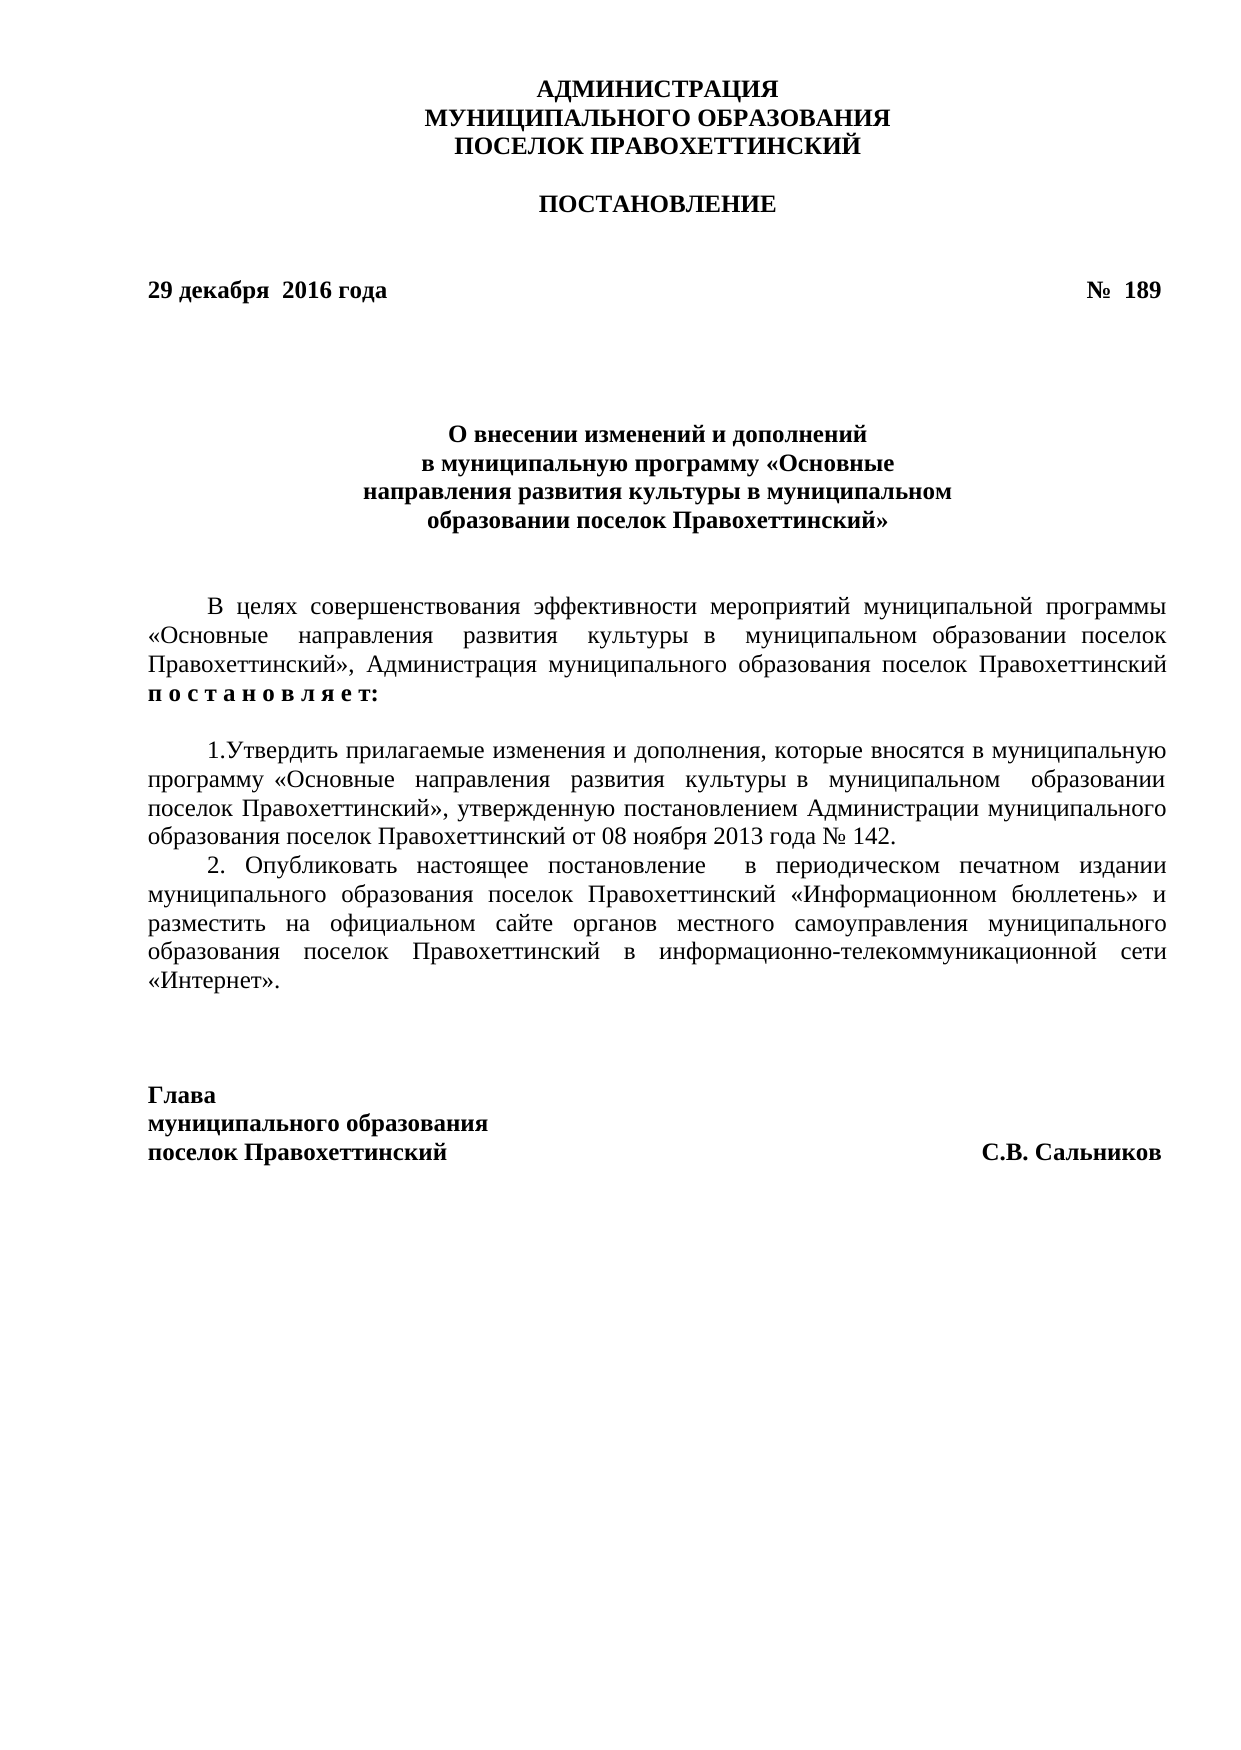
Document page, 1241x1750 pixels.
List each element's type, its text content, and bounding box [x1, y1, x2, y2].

subtitle Глава [148, 1080, 1167, 1108]
text ПОСТАНОВЛЕНИЕ [148, 189, 1167, 218]
text 1.Утвердить прилагаемые изменения и дополнения, которые вносятся в муниципальную программу «Основные направления развития культуры в муниципальном образовании поселок Правохеттинский», утвержденную постановлением Администрации муниципального образования поселок Правохеттинский от 08 ноября 2013 года № 142. [148, 735, 1167, 850]
text поселок Правохеттинский С.В. Сальников [148, 1137, 1167, 1166]
text ПОСЕЛОК ПРАВОХЕТТИНСКИЙ [148, 131, 1167, 160]
text 29 декабря 2016 года № 189 [148, 275, 1167, 304]
text в муниципальную программу «Основные [148, 448, 1167, 476]
text образовании поселок Правохеттинский» [148, 505, 1167, 534]
text направления развития культуры в муниципальном [148, 476, 1167, 505]
text О внесении изменений и дополнений [148, 419, 1167, 448]
text В целях совершенствования эффективности мероприятий муниципальной программы «Основные направления развития культуры в муниципальном образовании поселок Правохеттинский», Администрация муниципального образования поселок Правохеттинский п о с т а н о в л я е т: [148, 591, 1167, 706]
text МУНИЦИПАЛЬНОГО ОБРАЗОВАНИЯ [148, 103, 1167, 131]
text АДМИНИСТРАЦИЯ [148, 74, 1167, 103]
subtitle муниципального образования [148, 1108, 1167, 1137]
text 2. Опубликовать настоящее постановление в периодическом печатном издании муниципального образования поселок Правохеттинский «Информационном бюллетень» и разместить на официальном сайте органов местного самоуправления муниципального образования поселок Правохеттинский в информационно-телекоммуникационной сети «Интернет». [148, 850, 1167, 994]
